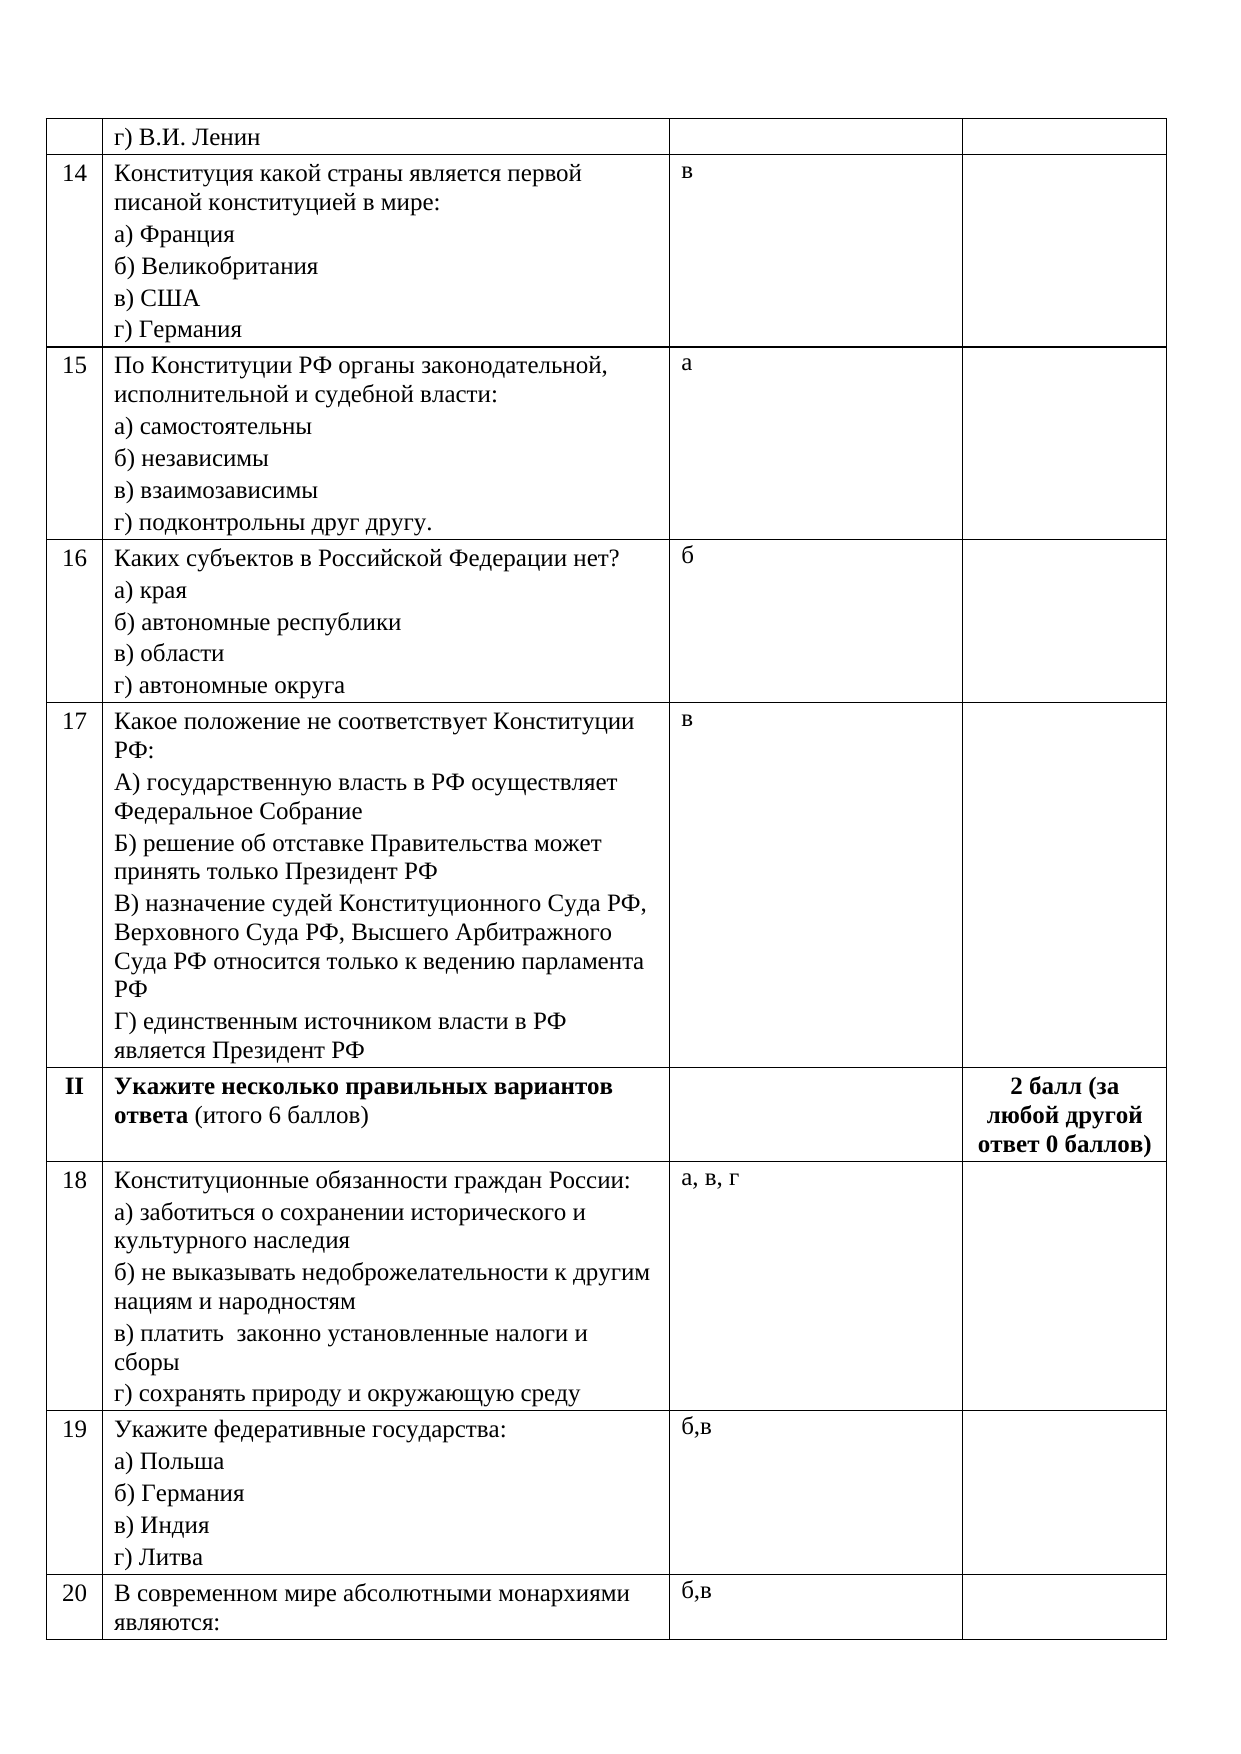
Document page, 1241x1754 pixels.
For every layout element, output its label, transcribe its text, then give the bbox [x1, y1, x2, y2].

table_cell Укажите несколько правильных вариантов ответа (итого 6 баллов) [103, 1068, 669, 1161]
table_cell Какое положение не соответствует Конституции РФ: А) государственную власть в РФ осуществляет Федеральное Собрание Б) решение об отставке Правительства может принять только Президент РФ В) назначение судей Конституционного Суда РФ, Верховного Суда РФ, Высшего Арбитражного Суда РФ относится только к ведению парламента РФ Г) единственным источником власти в РФ является Президент РФ [103, 703, 669, 1067]
table_cell 17 [47, 703, 102, 1067]
table_cell [963, 540, 1166, 702]
table_cell [963, 1162, 1166, 1410]
table_cell II [47, 1068, 102, 1161]
table_cell а, в, г [670, 1162, 962, 1410]
table_cell 18 [47, 1162, 102, 1410]
table_cell б [670, 540, 962, 702]
table_cell [963, 155, 1166, 346]
table_cell [963, 1411, 1166, 1574]
table_cell 16 [47, 540, 102, 702]
table_cell 2 балл (за любой другой ответ 0 баллов) [963, 1068, 1166, 1161]
table_cell [670, 1068, 962, 1161]
table_cell 14 [47, 155, 102, 346]
table_cell б,в [670, 1575, 962, 1639]
table_cell По Конституции РФ органы законодательной, исполнительной и судебной власти: а) самостоятельны б) независимы в) взаимозависимы г) подконтрольны друг другу. [103, 348, 669, 539]
table_cell в [670, 155, 962, 346]
table_cell в [670, 703, 962, 1067]
table_cell Конституционные обязанности граждан России: а) заботиться о сохранении исторического и культурного наследия б) не выказывать недоброжелательности к другим нациям и народностям в) платить законно установленные налоги и сборы г) сохранять природу и окружающую среду [103, 1162, 669, 1410]
table_cell [963, 703, 1166, 1067]
table_cell Укажите федеративные государства: а) Польша б) Германия в) Индия г) Литва [103, 1411, 669, 1574]
table_cell Каких субъектов в Российской Федерации нет? а) края б) автономные республики в) области г) автономные округа [103, 540, 669, 702]
table_cell [963, 348, 1166, 539]
table_cell 20 [47, 1575, 102, 1639]
table_cell Конституция какой страны является первой писаной конституцией в мире: а) Франция б) Великобритания в) США г) Германия [103, 155, 669, 346]
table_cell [103, 1575, 669, 1639]
table_cell а [670, 348, 962, 539]
table_cell 19 [47, 1411, 102, 1574]
table_cell б,в [670, 1411, 962, 1574]
table_cell б [670, 119, 962, 154]
table_cell [963, 119, 1166, 154]
table_cell 15 [47, 348, 102, 539]
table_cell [103, 119, 669, 154]
table_cell [963, 1575, 1166, 1639]
table_cell 13 [47, 119, 102, 154]
